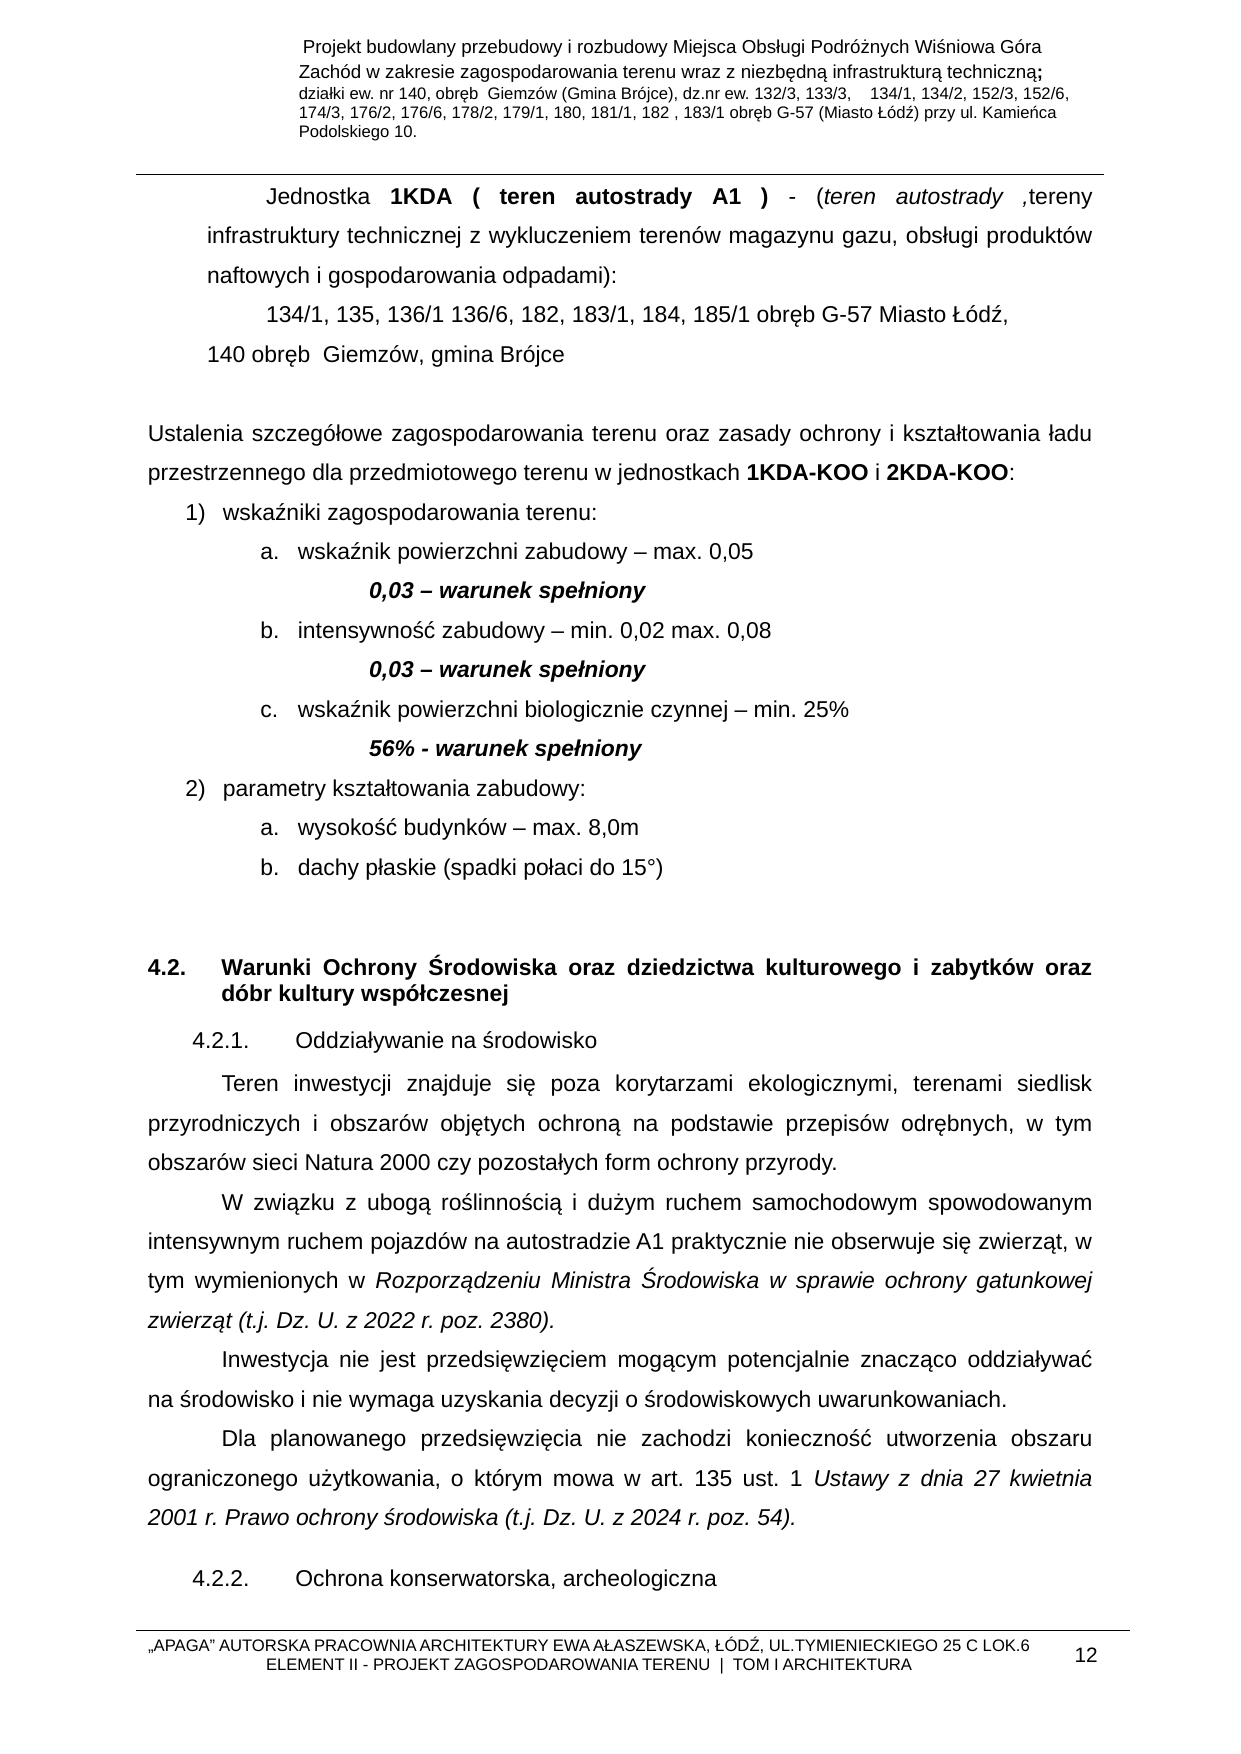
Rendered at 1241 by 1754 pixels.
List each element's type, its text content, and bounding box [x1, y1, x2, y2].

list wysokość budynków – max. 8,0m [260, 814, 1092, 841]
text 134/1, 135, 136/1 136/6, 182, 183/1, 184, 185/1 obręb G-57 Miasto Łódź, [207, 301, 1092, 327]
subtitle 4.2.1. Oddziaływanie na środowisko [148, 1027, 1092, 1053]
list parametry kształtowania zabudowy: [185, 775, 1092, 801]
text Jednostka 1KDA ( teren autostrady A1 ) - (teren autostrady ,tereny infrastruktury technicznej z wykluczeniem terenów magazynu gazu, obsługi produktów naftowych i gospodarowania odpadami): [207, 183, 1092, 288]
list 0,03 – warunek spełniony [369, 577, 1092, 604]
list wskaźnik powierzchni biologicznie czynnej – min. 25% [260, 696, 1092, 722]
list dachy płaskie (spadki połaci do 15°) [260, 854, 1092, 880]
text Inwestycja nie jest przedsięwzięciem mogącym potencjalnie znacząco oddziaływać na środowisko i nie wymaga uzyskania decyzji o środowiskowych uwarunkowaniach. [148, 1346, 1092, 1412]
text Ustalenia szczegółowe zagospodarowania terenu oraz zasady ochrony i kształtowania ładu przestrzennego dla przedmiotowego terenu w jednostkach 1KDA-KOO i 2KDA-KOO: [148, 419, 1092, 485]
list 56% - warunek spełniony [369, 735, 1092, 762]
list wskaźnik powierzchni zabudowy – max. 0,05 [260, 538, 1092, 564]
text W związku z ubogą roślinnością i dużym ruchem samochodowym spowodowanym intensywnym ruchem pojazdów na autostradzie A1 praktycznie nie obserwuje się zwierząt, w tym wymienionych w Rozporządzeniu Ministra Środowiska w sprawie ochrony gatunkowej zwierząt (t.j. Dz. U. z 2022 r. poz. 2380). [148, 1188, 1092, 1333]
subtitle 4.2.2. Ochrona konserwatorska, archeologiczna [148, 1565, 1092, 1591]
subtitle 4.2. Warunki Ochrony Środowiska oraz dziedzictwa kulturowego i zabytków oraz dóbr kultury współczesnej [148, 953, 1092, 1006]
list wskaźniki zagospodarowania terenu: [185, 498, 1092, 525]
text Dla planowanego przedsięwzięcia nie zachodzi konieczność utworzenia obszaru ograniczonego użytkowania, o którym mowa w art. 135 ust. 1 Ustawy z dnia 27 kwietnia 2001 r. Prawo ochrony środowiska (t.j. Dz. U. z 2024 r. poz. 54). [148, 1425, 1092, 1531]
text Teren inwestycji znajduje się poza korytarzami ekologicznymi, terenami siedlisk przyrodniczych i obszarów objętych ochroną na podstawie przepisów odrębnych, w tym obszarów sieci Natura 2000 czy pozostałych form ochrony przyrody. [148, 1070, 1092, 1175]
list 0,03 – warunek spełniony [369, 656, 1092, 683]
text 140 obręb Giemzów, gmina Brójce [148, 341, 1092, 367]
list intensywność zabudowy – min. 0,02 max. 0,08 [260, 617, 1092, 643]
